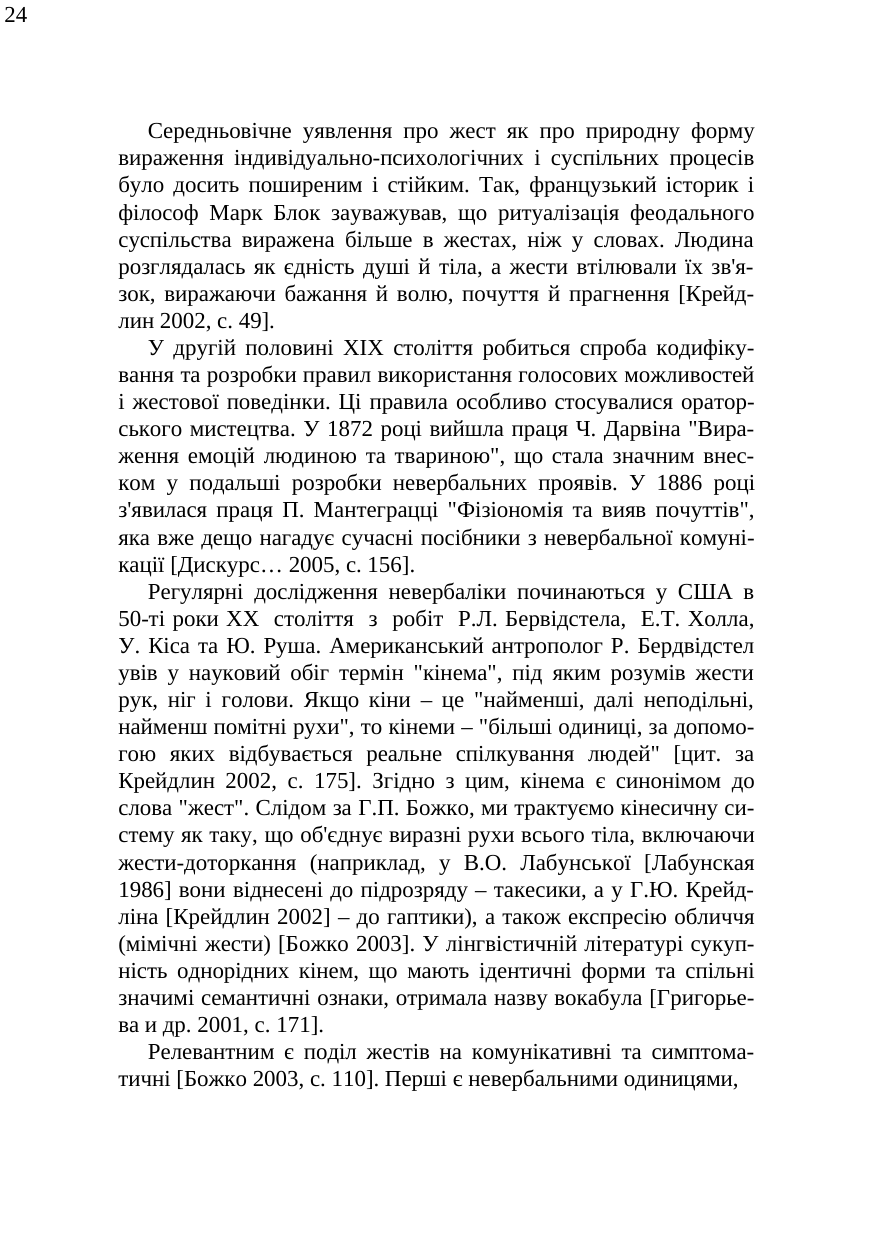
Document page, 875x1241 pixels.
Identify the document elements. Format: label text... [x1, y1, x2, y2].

text У другій половині ХІХ століття робиться спроба кодифіку- вання та розробки правил використання голосових можливостей і жестової поведінки. Ці правила особливо стосувалися оратор- ського мистецтва. У 1872 році вийшла праця Ч. Дарвіна "Вира- ження емоцій людиною та твариною", що стала значним внес- ком у подальші розробки невербальних проявів. У 1886 році з'явилася праця П. Мантеграцці "Фізіономія та вияв почуттів", яка вже дещо нагадує сучасні посібники з невербальної комуні- кації [Дискурс… 2005, с. 156]. [118, 334, 756, 577]
text Релевантним є поділ жестів на комунікативні та симптома- тичні [Божко 2003, с. 110]. Перші є невербальними одиницями, [118, 1038, 755, 1092]
text Регулярні дослідження невербаліки починаються у США в 50-ті роки ХХ століття з робіт Р.Л. Бервідстела, Е.Т. Холла, У. Кіса та Ю. Руша. Американський антрополог Р. Бердвідстел увів у науковий обіг термін "кінема", під яким розумів жести рук, ніг і голови. Якщо кіни – це "найменші, далі неподільні, найменш помітні рухи", то кінеми – "більші одиниці, за допомо- гою яких відбувається реальне спілкування людей" [цит. за Крейдлин 2002, с. 175]. Згідно з цим, кінема є синонімом до слова "жест". Слідом за Г.П. Божко, ми трактуємо кінесичну си- стему як таку, що об'єднує виразні рухи всього тіла, включаючи жести-доторкання (наприклад, у В.О. Лабунської [Лабунская 1986] вони віднесені до підрозряду – такесики, а у Г.Ю. Крейд- ліна [Крейдлин 2002] – до гаптики), а також експресію обличчя (мімічні жести) [Божко 2003]. У лінгвістичній літературі сукуп- ність однорідних кінем, що мають ідентичні форми та спільні значимі семантичні ознаки, отримала назву вокабула [Григорье- ва и др. 2001, с. 171]. [118, 578, 755, 1037]
text Середньовічне уявлення про жест як про природну форму вираження індивідуально-психологічних і суспільних процесів було досить поширеним і стійким. Так, французький історик і філософ Марк Блок зауважував, що ритуалізація феодального суспільства виражена більше в жестах, ніж у словах. Людина розглядалась як єдність душі й тіла, а жести втілювали їх зв'я- зок, виражаючи бажання й волю, почуття й прагнення [Крейд- лин 2002, с. 49]. [118, 117, 755, 333]
